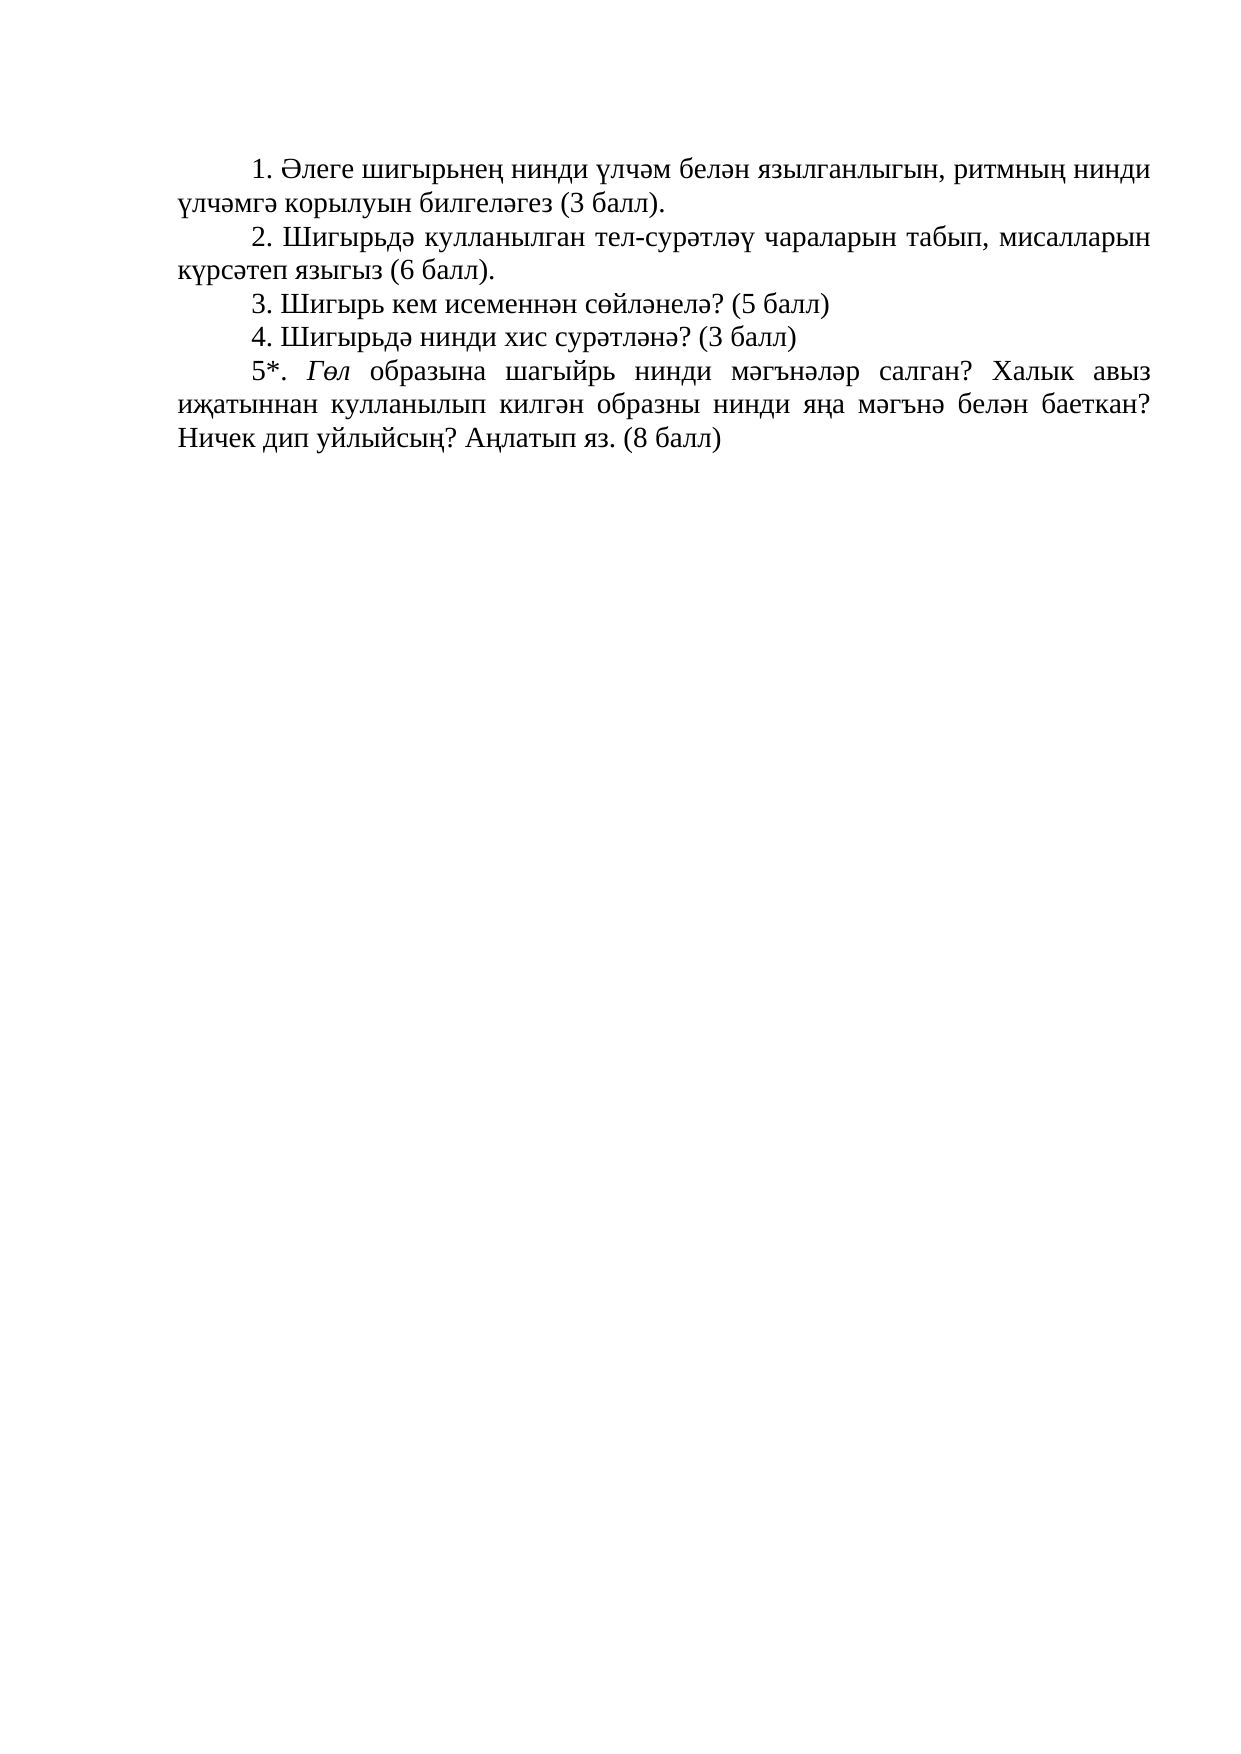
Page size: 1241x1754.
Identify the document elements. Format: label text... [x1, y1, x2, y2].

text 3. Шигырь кем исеменнән сөйләнелә? (5 балл) [177, 286, 1152, 319]
text 1. Әлеге шигырьнең нинди үлчәм белән язылганлыгын, ритмның нинди үлчәмгә корылуын билгеләгез (3 балл). [177, 152, 1152, 219]
text 5*. Гөл образына шагыйрь нинди мәгънәләр салган? Халык авыз иҗатыннан кулланылып килгән образны нинди яңа мәгънә белән баеткан? Ничек дип уйлыйсың? Аңлатып яз. (8 балл) [177, 353, 1152, 453]
text 2. Шигырьдә кулланылган тел-сурәтләү чараларын табып, мисалларын күрсәтеп языгыз (6 балл). [177, 219, 1152, 286]
text 4. Шигырьдә нинди хис сурәтләнә? (3 балл) [177, 319, 1152, 353]
